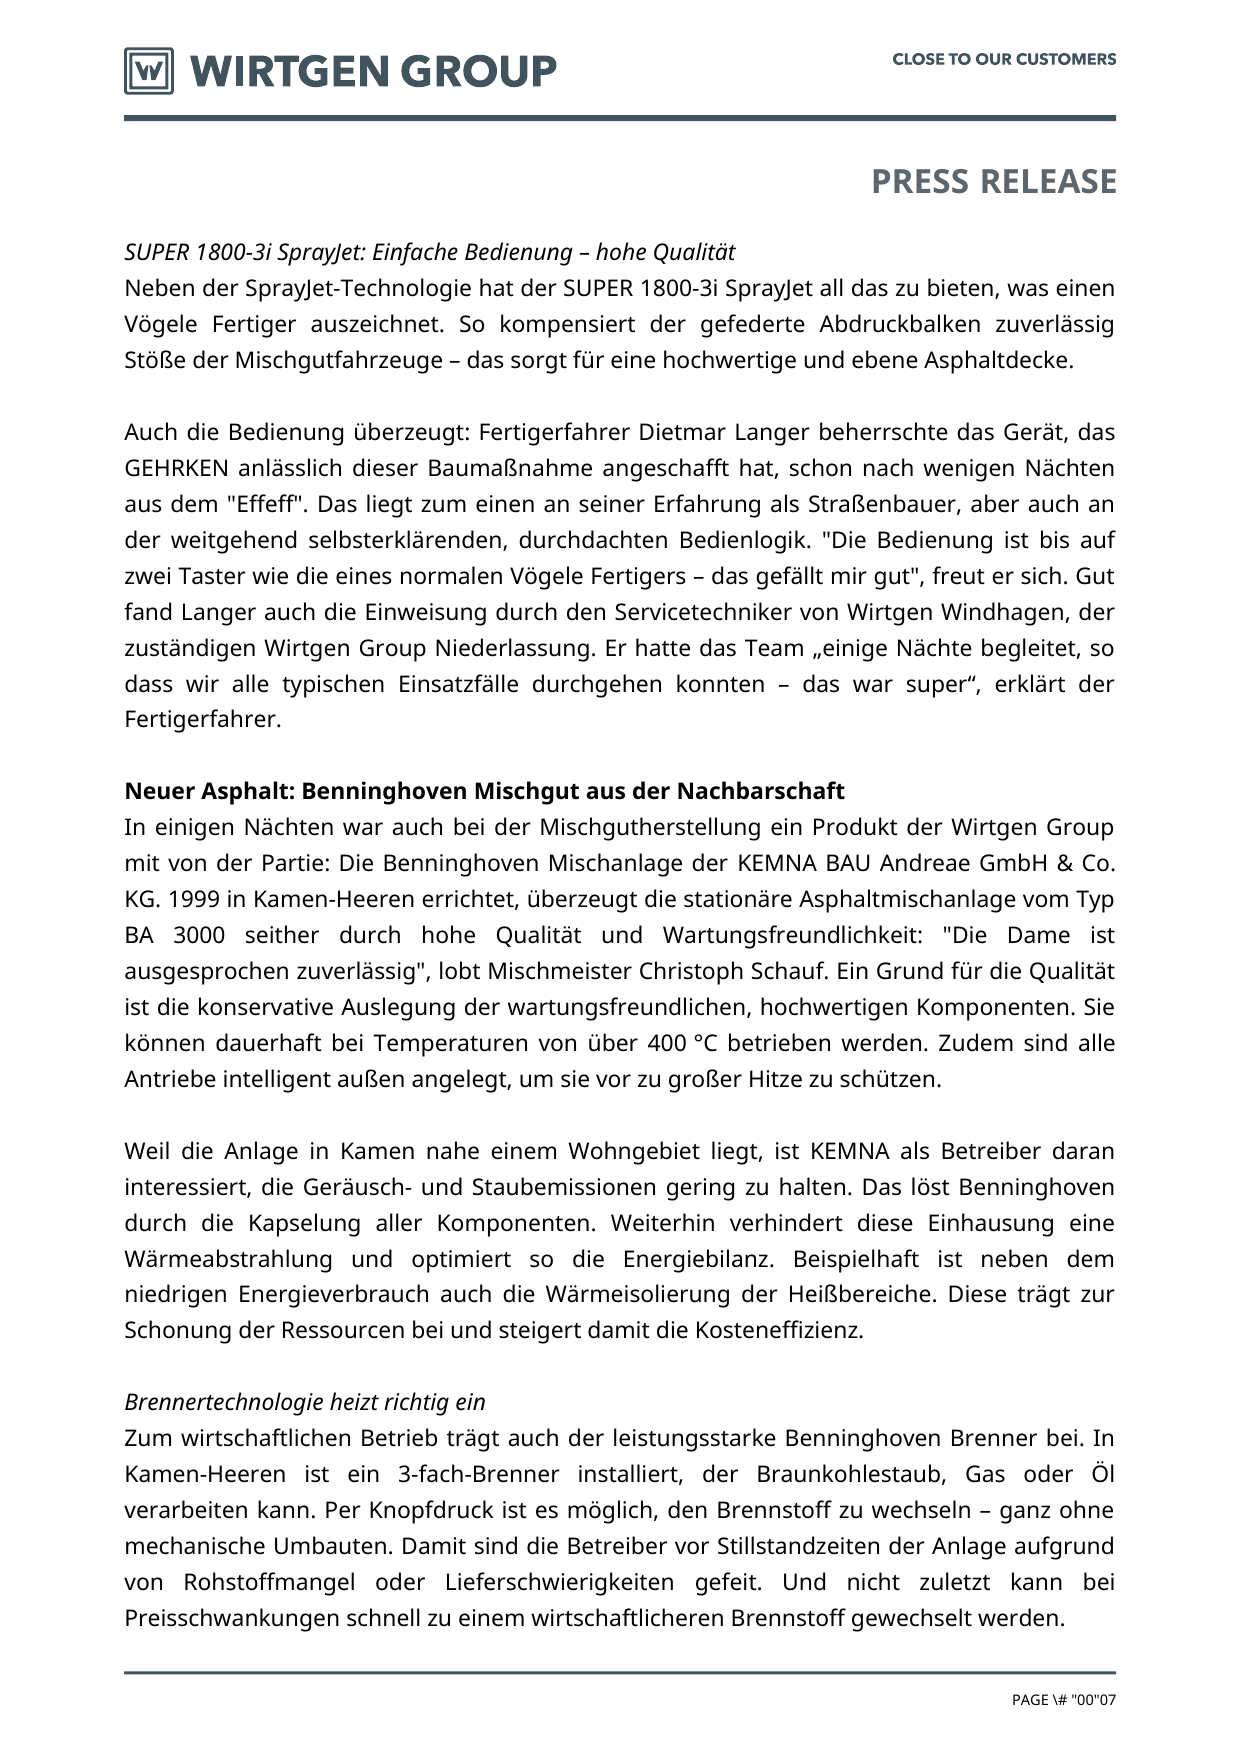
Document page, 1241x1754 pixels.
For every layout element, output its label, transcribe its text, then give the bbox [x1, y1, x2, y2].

text Brennertechnologie heizt richtig ein [124, 1386, 1116, 1417]
text In einigen Nächten war auch bei der Mischgutherstellung ein Produkt der Wirtgen Group mit von der Partie: Die Benninghoven Mischanlage der KEMNA BAU Andreae GmbH & Co. KG. 1999 in Kamen-Heeren errichtet, überzeugt die stationäre Asphaltmischanlage vom Typ BA 3000 seither durch hohe Qualität und Wartungsfreundlichkeit: "Die Dame ist ausgesprochen zuverlässig", lobt Mischmeister Christoph Schauf. Ein Grund für die Qualität ist die konservative Auslegung der wartungsfreundlichen, hochwertigen Komponenten. Sie können dauerhaft bei Temperaturen von über 400 °C betrieben werden. Zudem sind alle Antriebe intelligent außen angelegt, um sie vor zu großer Hitze zu schützen. [124, 811, 1116, 1094]
text Auch die Bedienung überzeugt: Fertigerfahrer Dietmar Langer beherrschte das Gerät, das GEHRKEN anlässlich dieser Baumaßnahme angeschafft hat, schon nach wenigen Nächten aus dem "Effeff". Das liegt zum einen an seiner Erfahrung als Straßenbauer, aber auch an der weitgehend selbsterklärenden, durchdachten Bedienlogik. "Die Bedienung ist bis auf zwei Taster wie die eines normalen Vögele Fertigers – das gefällt mir gut", freut er sich. Gut fand Langer auch die Einweisung durch den Servicetechniker von Wirtgen Windhagen, der zuständigen Wirtgen Group Niederlassung. Er hatte das Team „einige Nächte begleitet, so dass wir alle typischen Einsatzfälle durchgehen konnten – das war super“, erklärt der Fertigerfahrer. [124, 416, 1116, 735]
text SUPER 1800-3i SprayJet: Einfache Bedienung – hohe Qualität [124, 236, 1116, 267]
text Neben der SprayJet-Technologie hat der SUPER 1800-3i SprayJet all das zu bieten, was einen Vögele Fertiger auszeichnet. So kompensiert der gefederte Abdruckbalken zuverlässig Stöße der Mischgutfahrzeuge – das sorgt für eine hochwertige und ebene Asphaltdecke. [124, 272, 1116, 375]
text Neuer Asphalt: Benninghoven Mischgut aus der Nachbarschaft [124, 775, 1116, 807]
text Zum wirtschaftlichen Betrieb trägt auch der leistungsstarke Benninghoven Brenner bei. In Kamen-Heeren ist ein 3-fach-Brenner installiert, der Braunkohlestaub, Gas oder Öl verarbeiten kann. Per Knopfdruck ist es möglich, den Brennstoff zu wechseln – ganz ohne mechanische Umbauten. Damit sind die Betreiber vor Stillstandzeiten der Anlage aufgrund von Rohstoffmangel oder Lieferschwierigkeiten gefeit. Und nicht zuletzt kann bei Preisschwankungen schnell zu einem wirtschaftlicheren Brennstoff gewechselt werden. [124, 1422, 1116, 1633]
text Weil die Anlage in Kamen nahe einem Wohngebiet liegt, ist KEMNA als Betreiber daran interessiert, die Geräusch- und Staubemissionen gering zu halten. Das löst Benninghoven durch die Kapselung aller Komponenten. Weiterhin verhindert diese Einhausung eine Wärmeabstrahlung und optimiert so die Energiebilanz. Beispielhaft ist neben dem niedrigen Energieverbrauch auch die Wärmeisolierung der Heißbereiche. Diese trägt zur Schonung der Ressourcen bei und steigert damit die Kosteneffizienz. [124, 1135, 1116, 1346]
